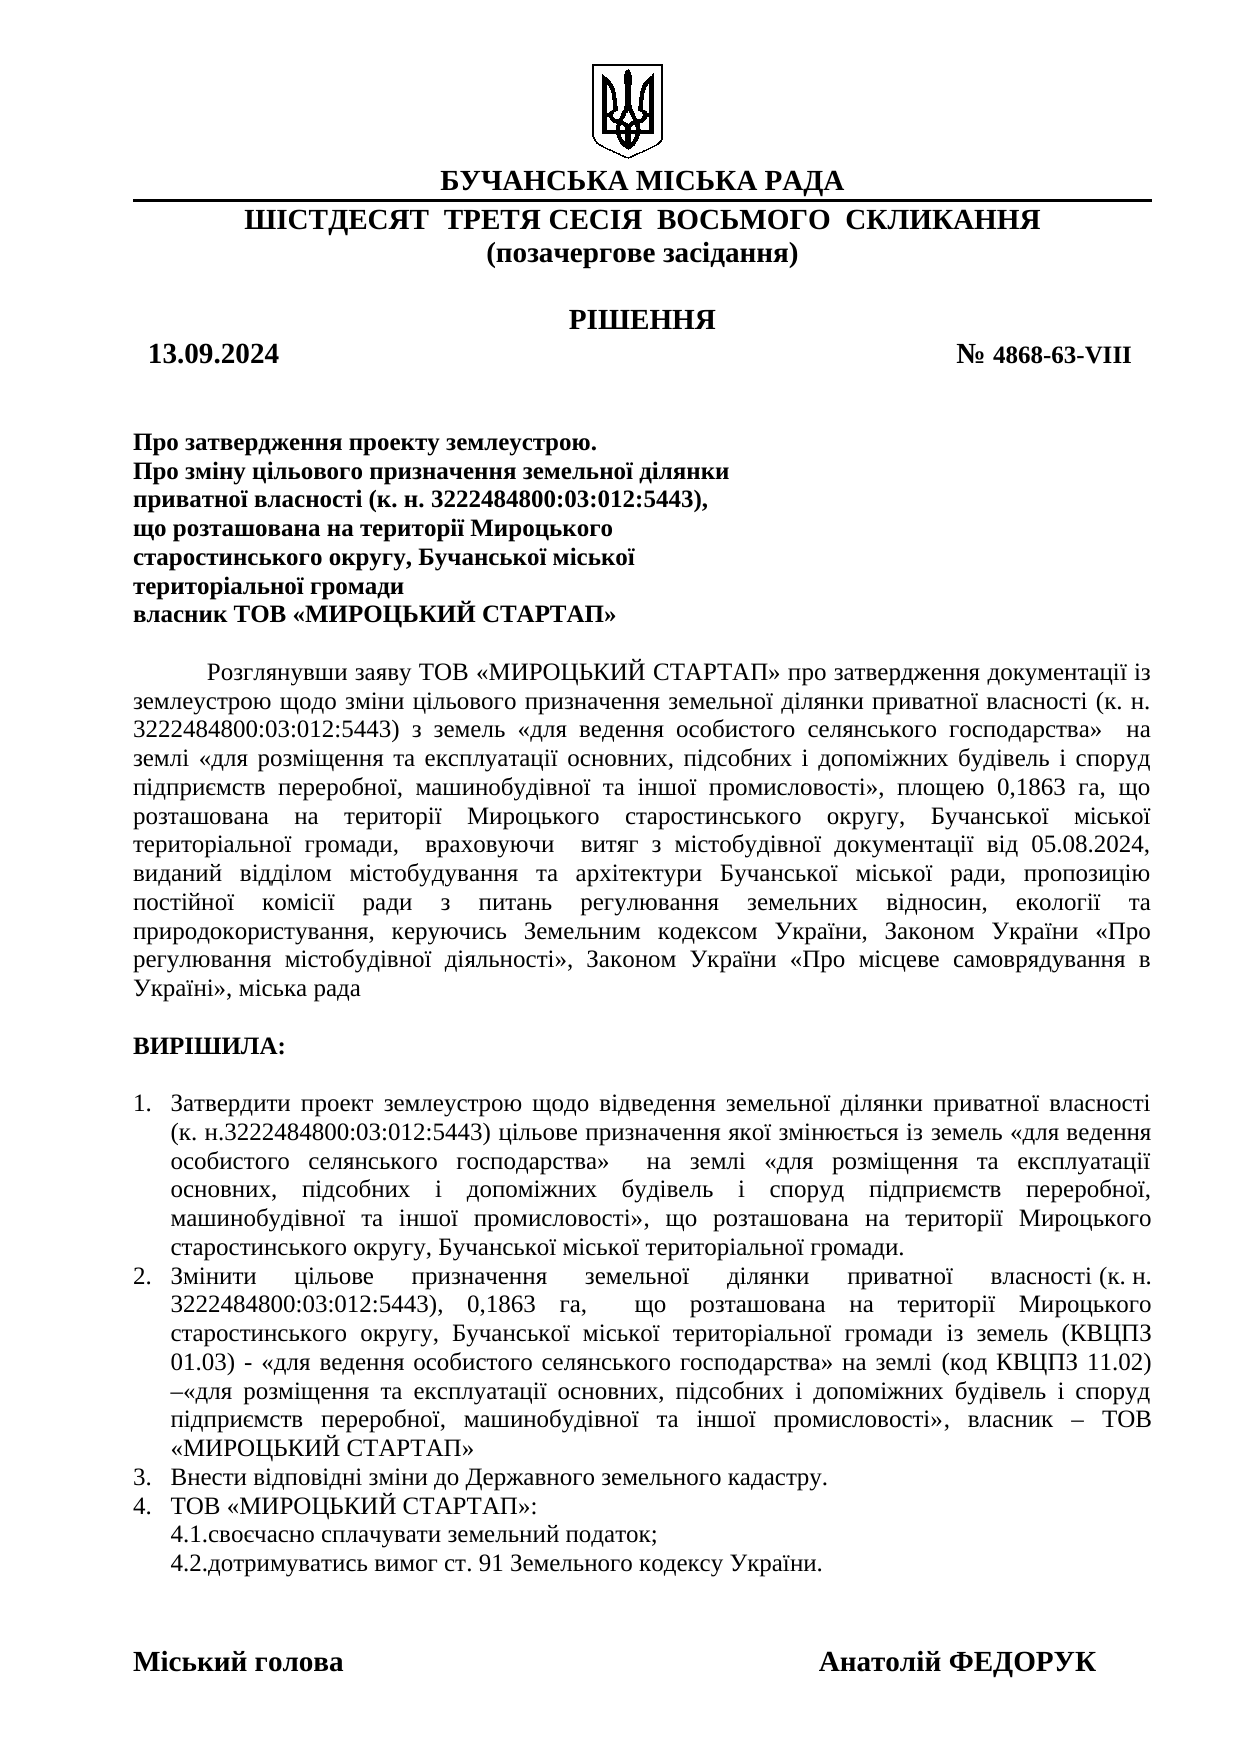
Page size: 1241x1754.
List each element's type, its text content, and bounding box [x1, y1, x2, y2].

text РІШЕННЯ [133, 302, 1152, 336]
list 4.1.своєчасно сплачувати земельний податок; [170, 1519, 1152, 1548]
text приватної власності (к. н. 3222484800:03:012:5443), [133, 484, 1152, 513]
text (позачергове засідання) [133, 235, 1152, 269]
text Міський голова Анатолій ФЕДОРУК [133, 1644, 1152, 1678]
list Змінити цільове призначення земельної ділянки приватної власності (к. н. 3222484800:03:012:5443), 0,1863 га, що розташована на території Мироцького старостинського округу, Бучанської міської територіальної громади із земель (КВЦПЗ 01.03) - «для ведення особистого селянського господарства» на землі (код КВЦПЗ 11.02) –«для розміщення та експлуатації основних, підсобних і допоміжних будівель і споруд підприємств переробної, машинобудівної та іншої промисловості», власник – ТОВ «МИРОЦЬКИЙ СТАРТАП» [133, 1261, 1152, 1462]
text Про зміну цільового призначення земельної ділянки [133, 456, 1152, 484]
list Внести відповідні зміни до Державного земельного кадастру. [133, 1462, 1152, 1491]
text ШІСТДЕСЯТ ТРЕТЯ СЕСІЯ ВОСЬМОГО СКЛИКАННЯ [133, 202, 1152, 235]
text що розташована на території Мироцького [133, 513, 1152, 542]
text ВИРІШИЛА: [133, 1031, 1152, 1059]
text власник ТОВ «МИРОЦЬКИЙ СТАРТАП» [133, 599, 1152, 628]
list ТОВ «МИРОЦЬКИЙ СТАРТАП»: [133, 1491, 1152, 1519]
text територіальної громади [133, 571, 1152, 599]
list 4.2.дотримуватись вимог ст. 91 Земельного кодексу України. [170, 1548, 1152, 1577]
text 13.09.2024 № 4868-63-VIІІ [133, 336, 1152, 369]
text Про затвердження проекту землеустрою. [133, 427, 1152, 456]
text старостинського округу, Бучанської міської [133, 542, 1152, 571]
list Затвердити проект землеустрою щодо відведення земельної ділянки приватної власності (к. н.3222484800:03:012:5443) цільове призначення якої змінюється із земель «для ведення особистого селянського господарства» на землі «для розміщення та експлуатації основних, підсобних і допоміжних будівель і споруд підприємств переробної, машинобудівної та іншої промисловості», що розташована на території Мироцького старостинського округу, Бучанської міської територіальної громади. [133, 1088, 1152, 1261]
text Розглянувши заяву ТОВ «МИРОЦЬКИЙ СТАРТАП» про затвердження документації із землеустрою щодо зміни цільового призначення земельної ділянки приватної власності (к. н. 3222484800:03:012:5443) з земель «для ведення особистого селянського господарства» на землі «для розміщення та експлуатації основних, підсобних і допоміжних будівель і споруд підприємств переробної, машинобудівної та іншої промисловості», площею 0,1863 га, що розташована на території Мироцького старостинського округу, Бучанської міської територіальної громади, враховуючи витяг з містобудівної документації від 05.08.2024, виданий відділом містобудування та архітектури Бучанської міської ради, пропозицію постійної комісії ради з питань регулювання земельних відносин, екології та природокористування, керуючись Земельним кодексом України, Законом України «Про регулювання містобудівної діяльності», Законом України «Про місцеве самоврядування в Україні», міська рада [133, 657, 1152, 1002]
text БУЧАНСЬКА МІСЬКА РАДА [133, 163, 1152, 199]
